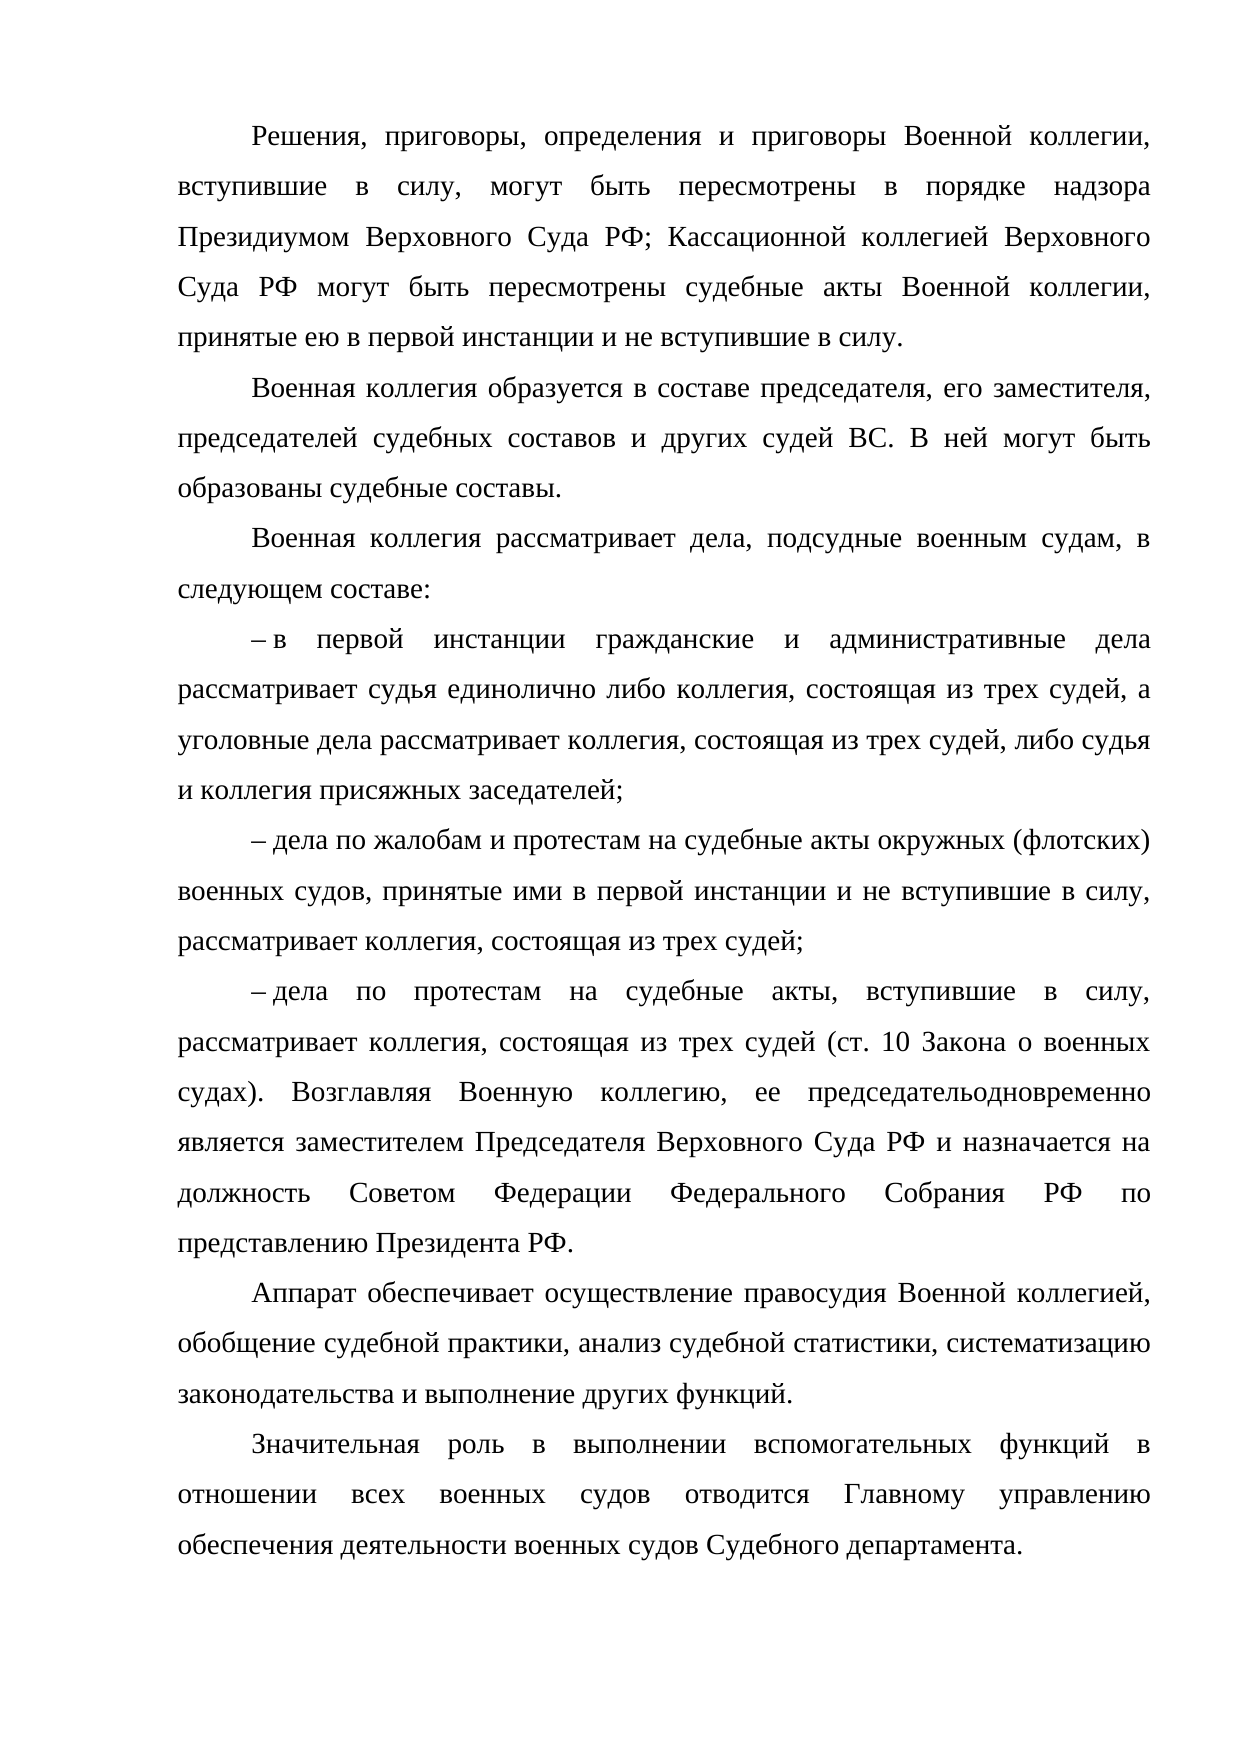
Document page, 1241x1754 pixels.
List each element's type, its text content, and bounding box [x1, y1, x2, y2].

text – дела по жалобам и протестам на судебные акты окружных (флотских) военных судов, принятые ими в первой инстанции и не вступившие в силу, рассматривает коллегия, состоящая из трех судей; [177, 822, 1152, 957]
text Военная коллегия образуется в составе председателя, его заместителя, председателей судебных составов и других судей ВС. В ней могут быть образованы судебные составы. [177, 370, 1152, 504]
text Значительная роль в выполнении вспомогательных функций в отношении всех военных судов отводится Главному управлению обеспечения деятельности военных судов Судебного департамента. [177, 1426, 1152, 1560]
text Военная коллегия рассматривает дела, подсудные военным судам, в следующем составе: [177, 521, 1152, 604]
text – дела по протестам на судебные акты, вступившие в силу, рассматривает коллегия, состоящая из трех судей (ст. 10 Закона о военных судах). Возглавляя Военную коллегию, ее председательодновременно является заместителем Председателя Верховного Суда РФ и назначается на должность Советом Федерации Федерального Собрания РФ по представлению Президента РФ. [177, 973, 1152, 1258]
text – в первой инстанции гражданские и административные дела рассматривает судья единолично либо коллегия, состоящая из трех судей, а уголовные дела рассматривает коллегия, состоящая из трех судей, либо судья и коллегия присяжных заседателей; [177, 621, 1152, 806]
text Аппарат обеспечивает осуществление правосудия Военной коллегией, обобщение судебной практики, анализ судебной статистики, систематизацию законодательства и выполнение других функций. [177, 1275, 1152, 1409]
text Решения, приговоры, определения и приговоры Военной коллегии, вступившие в силу, могут быть пересмотрены в порядке надзора Президиумом Верховного Суда РФ; Кассационной коллегией Верховного Суда РФ могут быть пересмотрены судебные акты Военной коллегии, принятые ею в первой инстанции и не вступившие в силу. [177, 118, 1152, 353]
